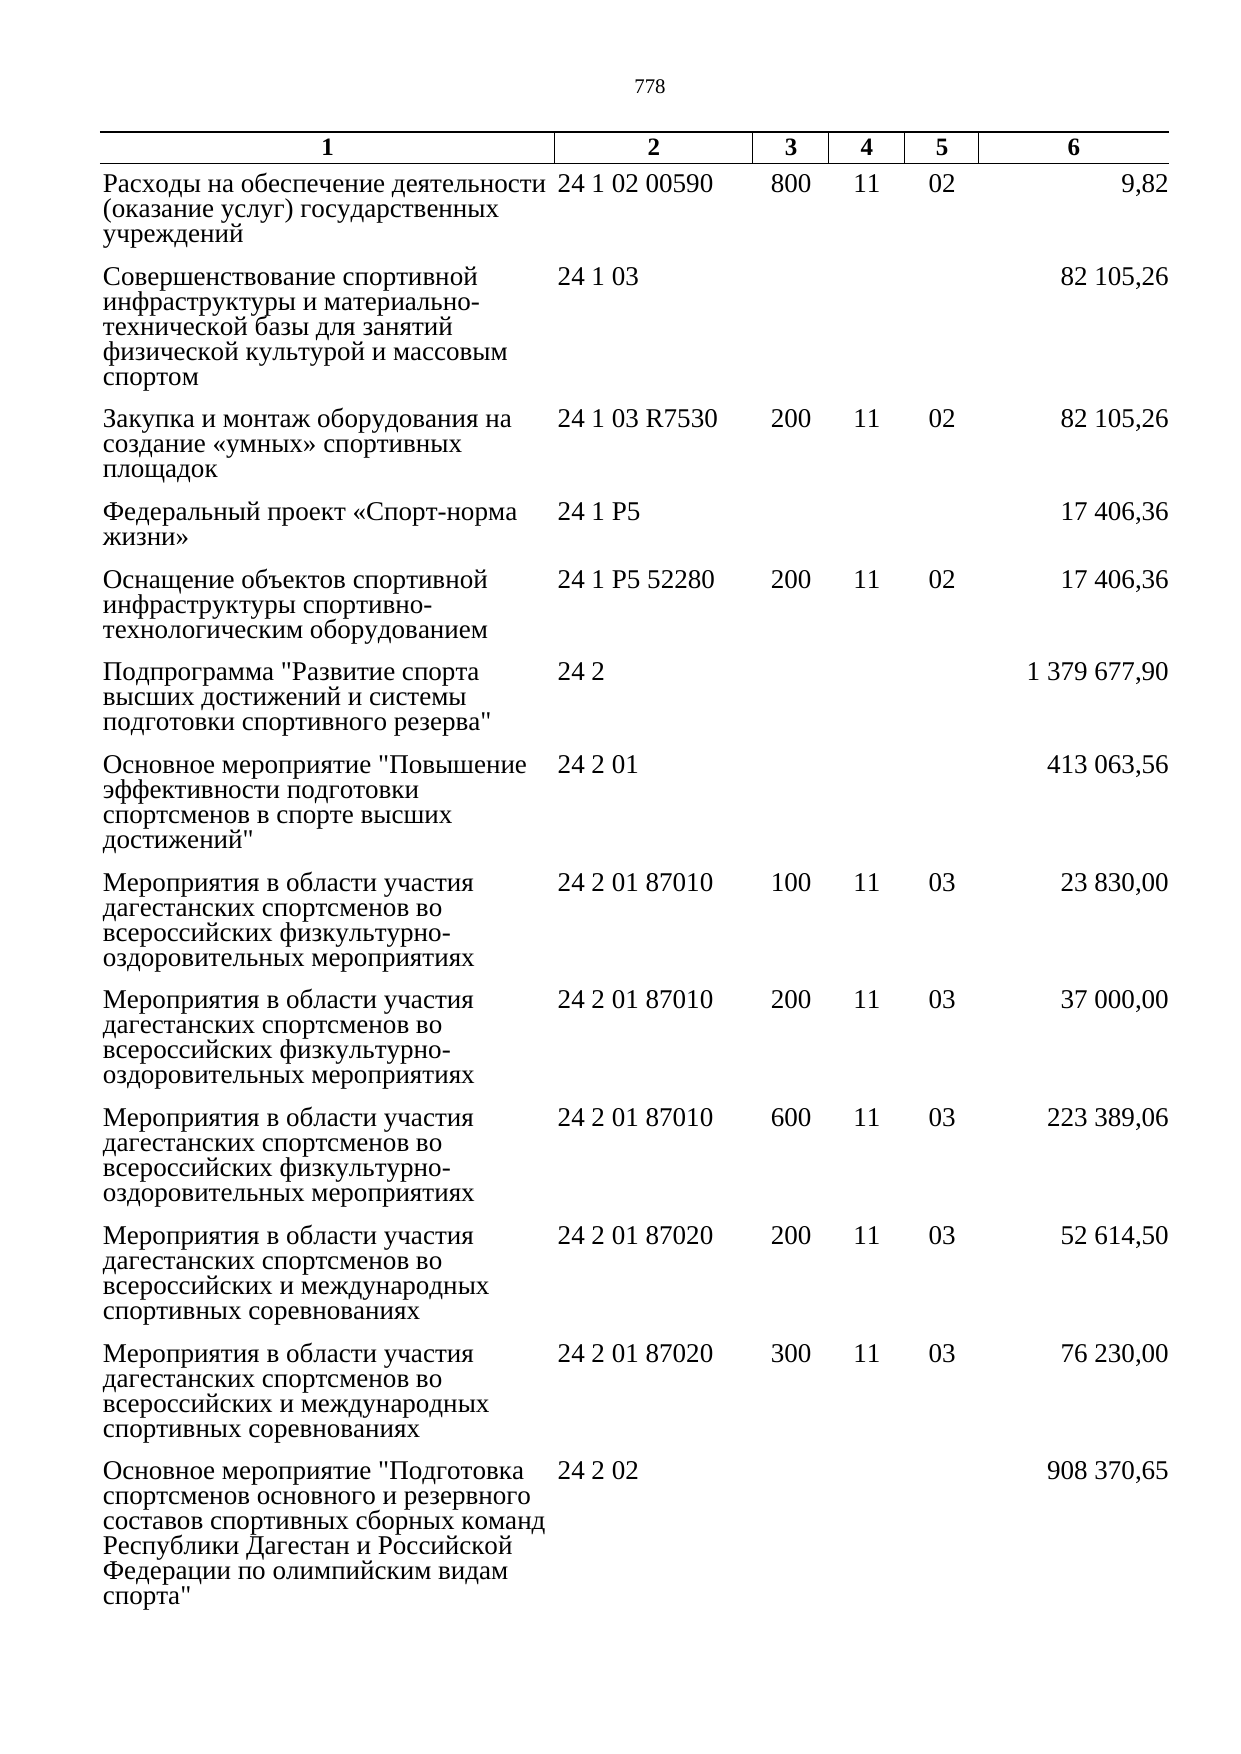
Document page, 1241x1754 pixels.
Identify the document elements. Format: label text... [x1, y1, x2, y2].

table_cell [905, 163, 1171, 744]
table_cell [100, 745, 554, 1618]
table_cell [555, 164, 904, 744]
table_header 5 [905, 133, 978, 163]
table_header 6 [979, 133, 1168, 163]
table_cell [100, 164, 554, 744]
table_header 4 [829, 133, 904, 163]
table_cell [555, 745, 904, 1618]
table_header 2 [555, 133, 752, 163]
table_header 1 [100, 133, 554, 163]
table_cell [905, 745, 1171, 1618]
table_header 3 [753, 133, 828, 163]
